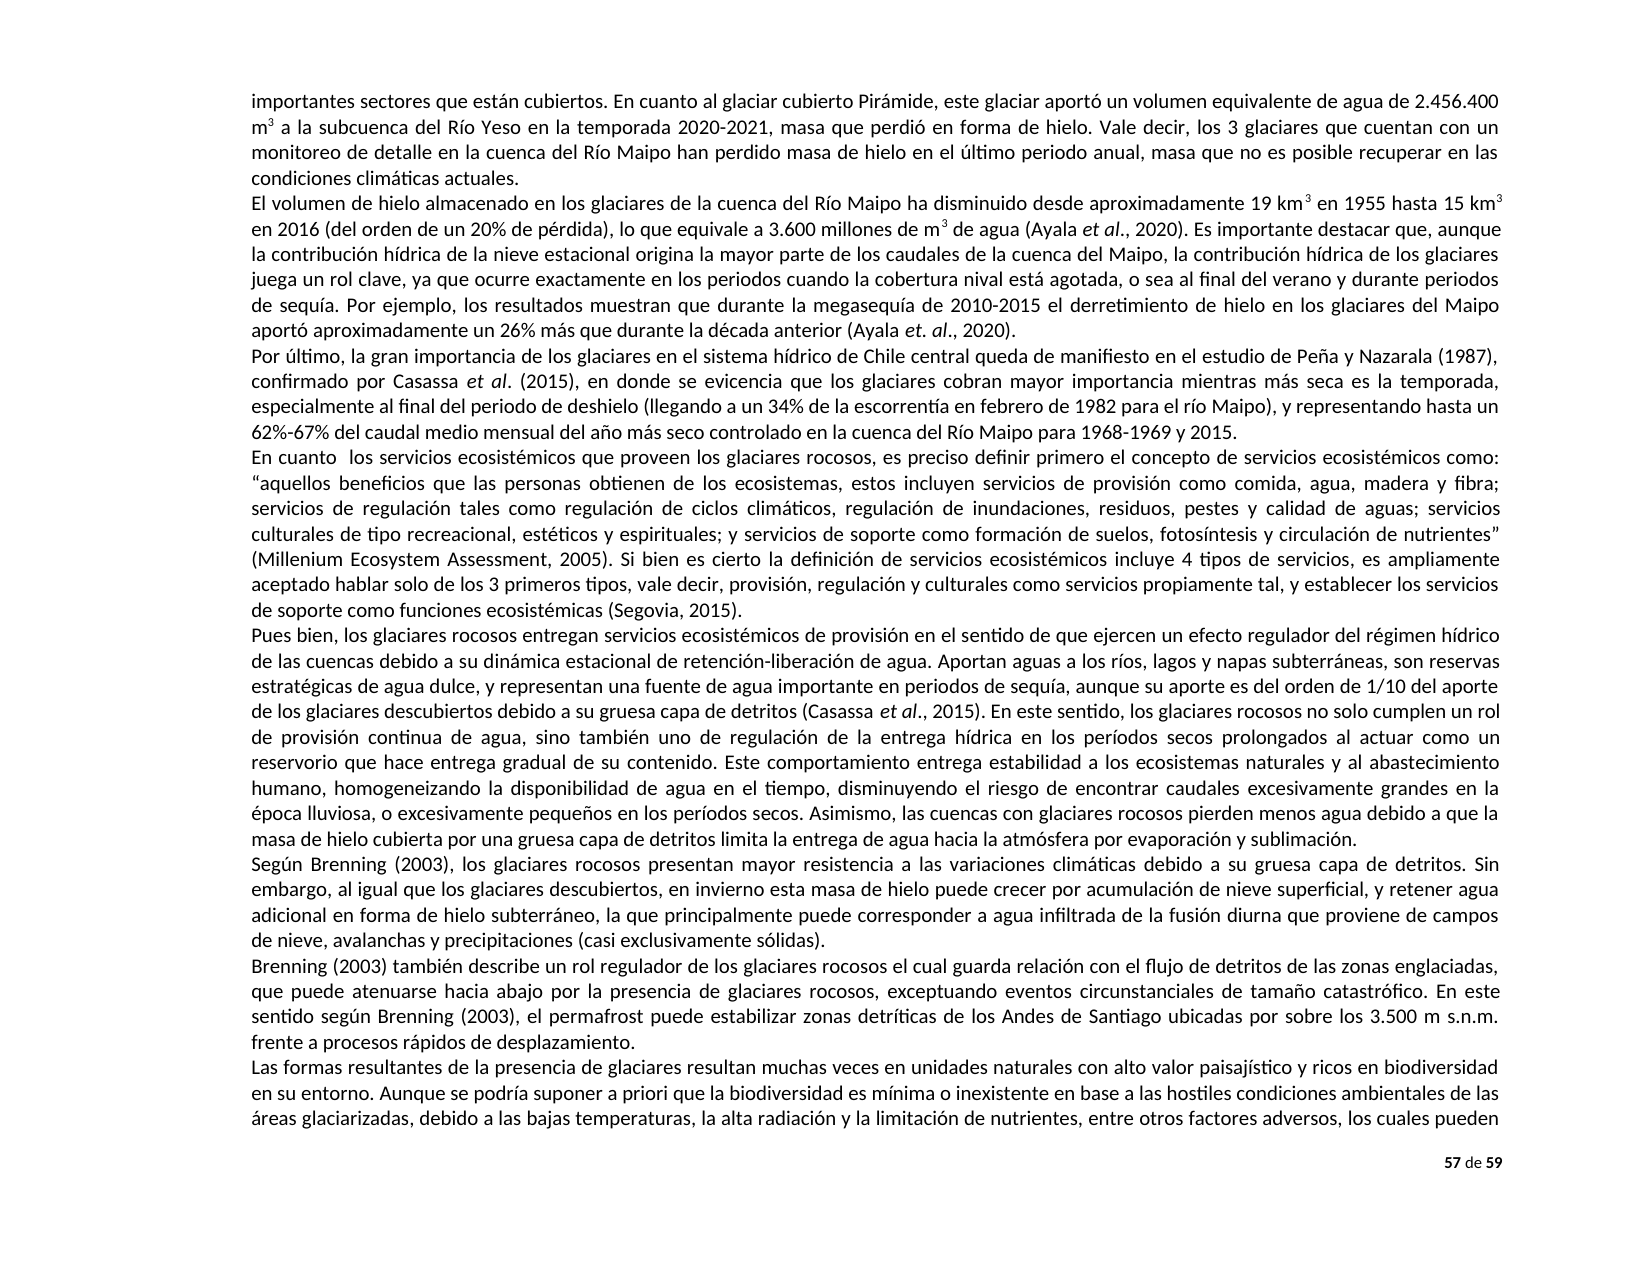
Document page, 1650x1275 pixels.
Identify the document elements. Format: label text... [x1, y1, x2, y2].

text Pues bien, los glaciares rocosos entregan servicios ecosistémicos de provisión en el sentido de que ejercen un efecto regulador del régimen hídrico de las cuencas debido a su dinámica estacional de retención-liberación de agua. Aportan aguas a los ríos, lagos y napas subterráneas, son reservas estratégicas de agua dulce, y representan una fuente de agua importante en periodos de sequía, aunque su aporte es del orden de 1/10 del aporte de los glaciares descubiertos debido a su gruesa capa de detritos (Casassa et al., 2015). En este sentido, los glaciares rocosos no solo cumplen un rol de provisión continua de agua, sino también uno de regulación de la entrega hídrica en los períodos secos prolongados al actuar como un reservorio que hace entrega gradual de su contenido. Este comportamiento entrega estabilidad a los ecosistemas naturales y al abastecimiento humano, homogeneizando la disponibilidad de agua en el tiempo, disminuyendo el riesgo de encontrar caudales excesivamente grandes en la época lluviosa, o excesivamente pequeños en los períodos secos. Asimismo, las cuencas con glaciares rocosos pierden menos agua debido a que la masa de hielo cubierta por una gruesa capa de detritos limita la entrega de agua hacia la atmósfera por evaporación y sublimación. [251, 622, 1502, 851]
text En cuanto los servicios ecosistémicos que proveen los glaciares rocosos, es preciso definir primero el concepto de servicios ecosistémicos como: “aquellos beneficios que las personas obtienen de los ecosistemas, estos incluyen servicios de provisión como comida, agua, madera y fibra; servicios de regulación tales como regulación de ciclos climáticos, regulación de inundaciones, residuos, pestes y calidad de aguas; servicios culturales de tipo recreacional, estéticos y espirituales; y servicios de soporte como formación de suelos, fotosíntesis y circulación de nutrientes” (Millenium Ecosystem Assessment, 2005). Si bien es cierto la definición de servicios ecosistémicos incluye 4 tipos de servicios, es ampliamente aceptado hablar solo de los 3 primeros tipos, vale decir, provisión, regulación y culturales como servicios propiamente tal, y establecer los servicios de soporte como funciones ecosistémicas (Segovia, 2015). [251, 444, 1502, 622]
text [251, 89, 1502, 190]
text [251, 1054, 1502, 1131]
text Brenning (2003) también describe un rol regulador de los glaciares rocosos el cual guarda relación con el flujo de detritos de las zonas englaciadas, que puede atenuarse hacia abajo por la presencia de glaciares rocosos, exceptuando eventos circunstanciales de tamaño catastrófico. En este sentido según Brenning (2003), el permafrost puede estabilizar zonas detríticas de los Andes de Santiago ubicadas por sobre los 3.500 m s.n.m. frente a procesos rápidos de desplazamiento. [251, 953, 1502, 1054]
text El volumen de hielo almacenado en los glaciares de la cuenca del Río Maipo ha disminuido desde aproximadamente 19 km3 en 1955 hasta 15 km3 en 2016 (del orden de un 20% de pérdida), lo que equivale a 3.600 millones de m3 de agua (Ayala et al., 2020). Es importante destacar que, aunque la contribución hídrica de la nieve estacional origina la mayor parte de los caudales de la cuenca del Maipo, la contribución hídrica de los glaciares juega un rol clave, ya que ocurre exactamente en los periodos cuando la cobertura nival está agotada, o sea al final del verano y durante periodos de sequía. Por ejemplo, los resultados muestran que durante la megasequía de 2010-2015 el derretimiento de hielo en los glaciares del Maipo aportó aproximadamente un 26% más que durante la década anterior (Ayala et. al., 2020). [251, 190, 1502, 343]
text Por último, la gran importancia de los glaciares en el sistema hídrico de Chile central queda de manifiesto en el estudio de Peña y Nazarala (1987), confirmado por Casassa et al. (2015), en donde se evicencia que los glaciares cobran mayor importancia mientras más seca es la temporada, especialmente al final del periodo de deshielo (llegando a un 34% de la escorrentía en febrero de 1982 para el río Maipo), y representando hasta un 62%-67% del caudal medio mensual del año más seco controlado en la cuenca del Río Maipo para 1968-1969 y 2015. [251, 343, 1502, 444]
text Según Brenning (2003), los glaciares rocosos presentan mayor resistencia a las variaciones climáticas debido a su gruesa capa de detritos. Sin embargo, al igual que los glaciares descubiertos, en invierno esta masa de hielo puede crecer por acumulación de nieve superficial, y retener agua adicional en forma de hielo subterráneo, la que principalmente puede corresponder a agua infiltrada de la fusión diurna que proviene de campos de nieve, avalanchas y precipitaciones (casi exclusivamente sólidas). [251, 851, 1502, 953]
